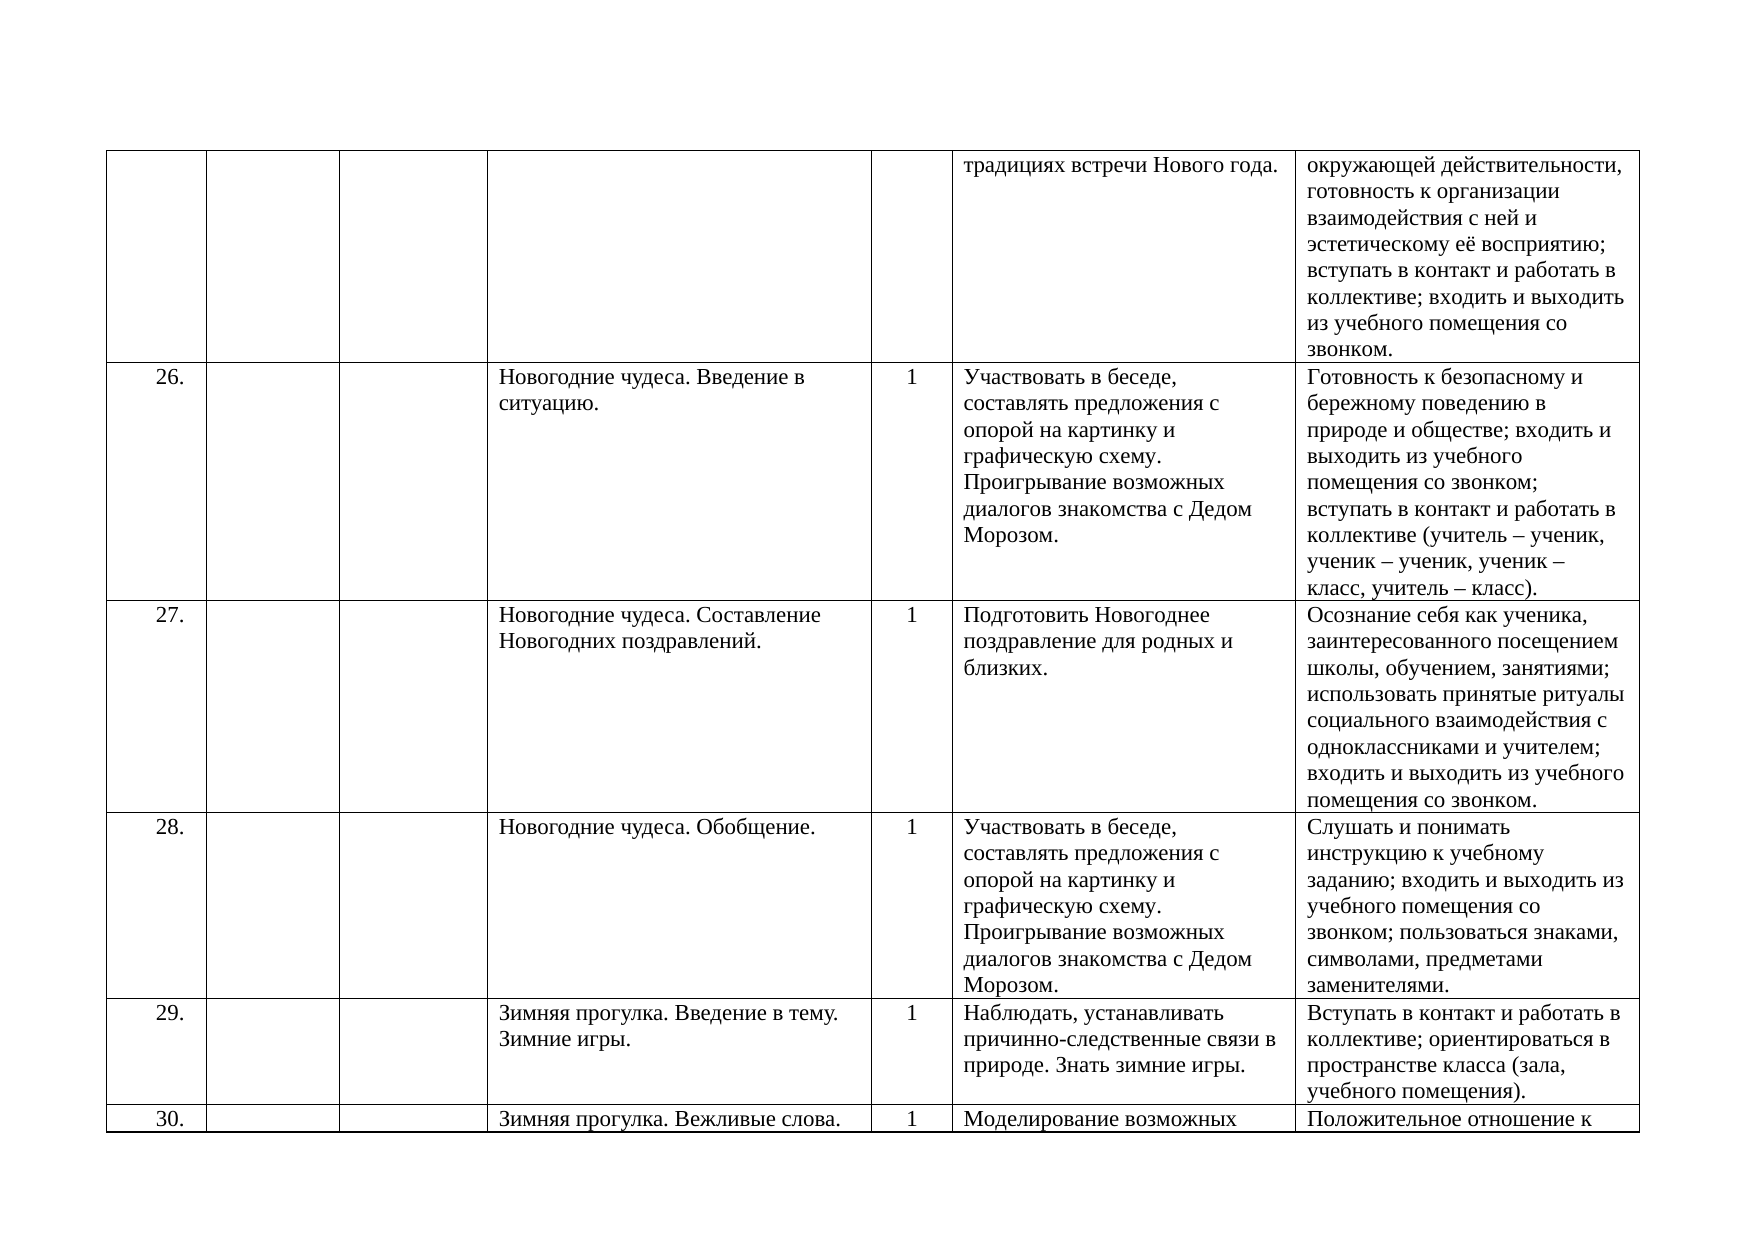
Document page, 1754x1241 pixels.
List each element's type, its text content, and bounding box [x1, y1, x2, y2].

table_cell [340, 1105, 487, 1131]
table_cell [107, 601, 206, 812]
table_cell Новогодние чудеса. Обобщение. [488, 813, 871, 997]
table_cell 1 [872, 151, 952, 362]
table_cell Зимняя прогулка. Введение в тему. Зимние игры. [488, 999, 871, 1104]
table_cell [340, 363, 487, 600]
table_cell [107, 813, 206, 997]
table_cell [107, 151, 206, 362]
table_cell [207, 151, 339, 362]
table_cell Новогодние чудеса. Составление Новогодних поздравлений. [488, 601, 871, 812]
table_cell Вступать в контакт и работать в коллективе; ориентироваться в пространстве класса (зала, учебного помещения). [1296, 999, 1639, 1104]
table_cell [107, 999, 206, 1104]
table_cell Участвовать в беседе, составлять предложения с опорой на картинку и графическую схему. Проигрывание возможных диалогов знакомства с Дедом Морозом. [953, 813, 1295, 997]
table_cell 1 [872, 601, 952, 812]
table_cell [207, 601, 339, 812]
table_cell [340, 999, 487, 1104]
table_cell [488, 151, 871, 362]
table_cell [340, 601, 487, 812]
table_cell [1296, 151, 1639, 362]
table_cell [488, 1105, 871, 1131]
table_cell [207, 363, 339, 600]
table_cell 1 [872, 813, 952, 997]
table_cell 1 [872, 363, 952, 600]
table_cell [1296, 1105, 1639, 1131]
table_cell [340, 813, 487, 997]
table_cell Подготовить Новогоднее поздравление для родных и близких. [953, 601, 1295, 812]
table_cell Осознание себя как ученика, заинтересованного посещением школы, обучением, занятиями; использовать принятые ритуалы социального взаимодействия с одноклассниками и учителем; входить и выходить из учебного помещения со звонком. [1296, 601, 1639, 812]
table_cell Готовность к безопасному и бережному поведению в природе и обществе; входить и выходить из учебного помещения со звонком; вступать в контакт и работать в коллективе (учитель – ученик, ученик – ученик, ученик – класс, учитель – класс). [1296, 363, 1639, 600]
table_cell Участвовать в беседе, составлять предложения с опорой на картинку и графическую схему. Проигрывание возможных диалогов знакомства с Дедом Морозом. [953, 363, 1295, 600]
table_cell [207, 999, 339, 1104]
table_cell Новогодние чудеса. Введение в ситуацию. [488, 363, 871, 600]
table_cell [107, 363, 206, 600]
table_cell [207, 813, 339, 997]
table_cell [107, 1105, 206, 1131]
table_cell [207, 1105, 339, 1131]
table_cell 1 [872, 999, 952, 1104]
table_cell 1 [872, 1105, 952, 1131]
table_cell [340, 151, 487, 362]
table_cell Наблюдать, устанавливать причинно-следственные связи в природе. Знать зимние игры. [953, 999, 1295, 1104]
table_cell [953, 1105, 1295, 1131]
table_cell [953, 151, 1295, 362]
